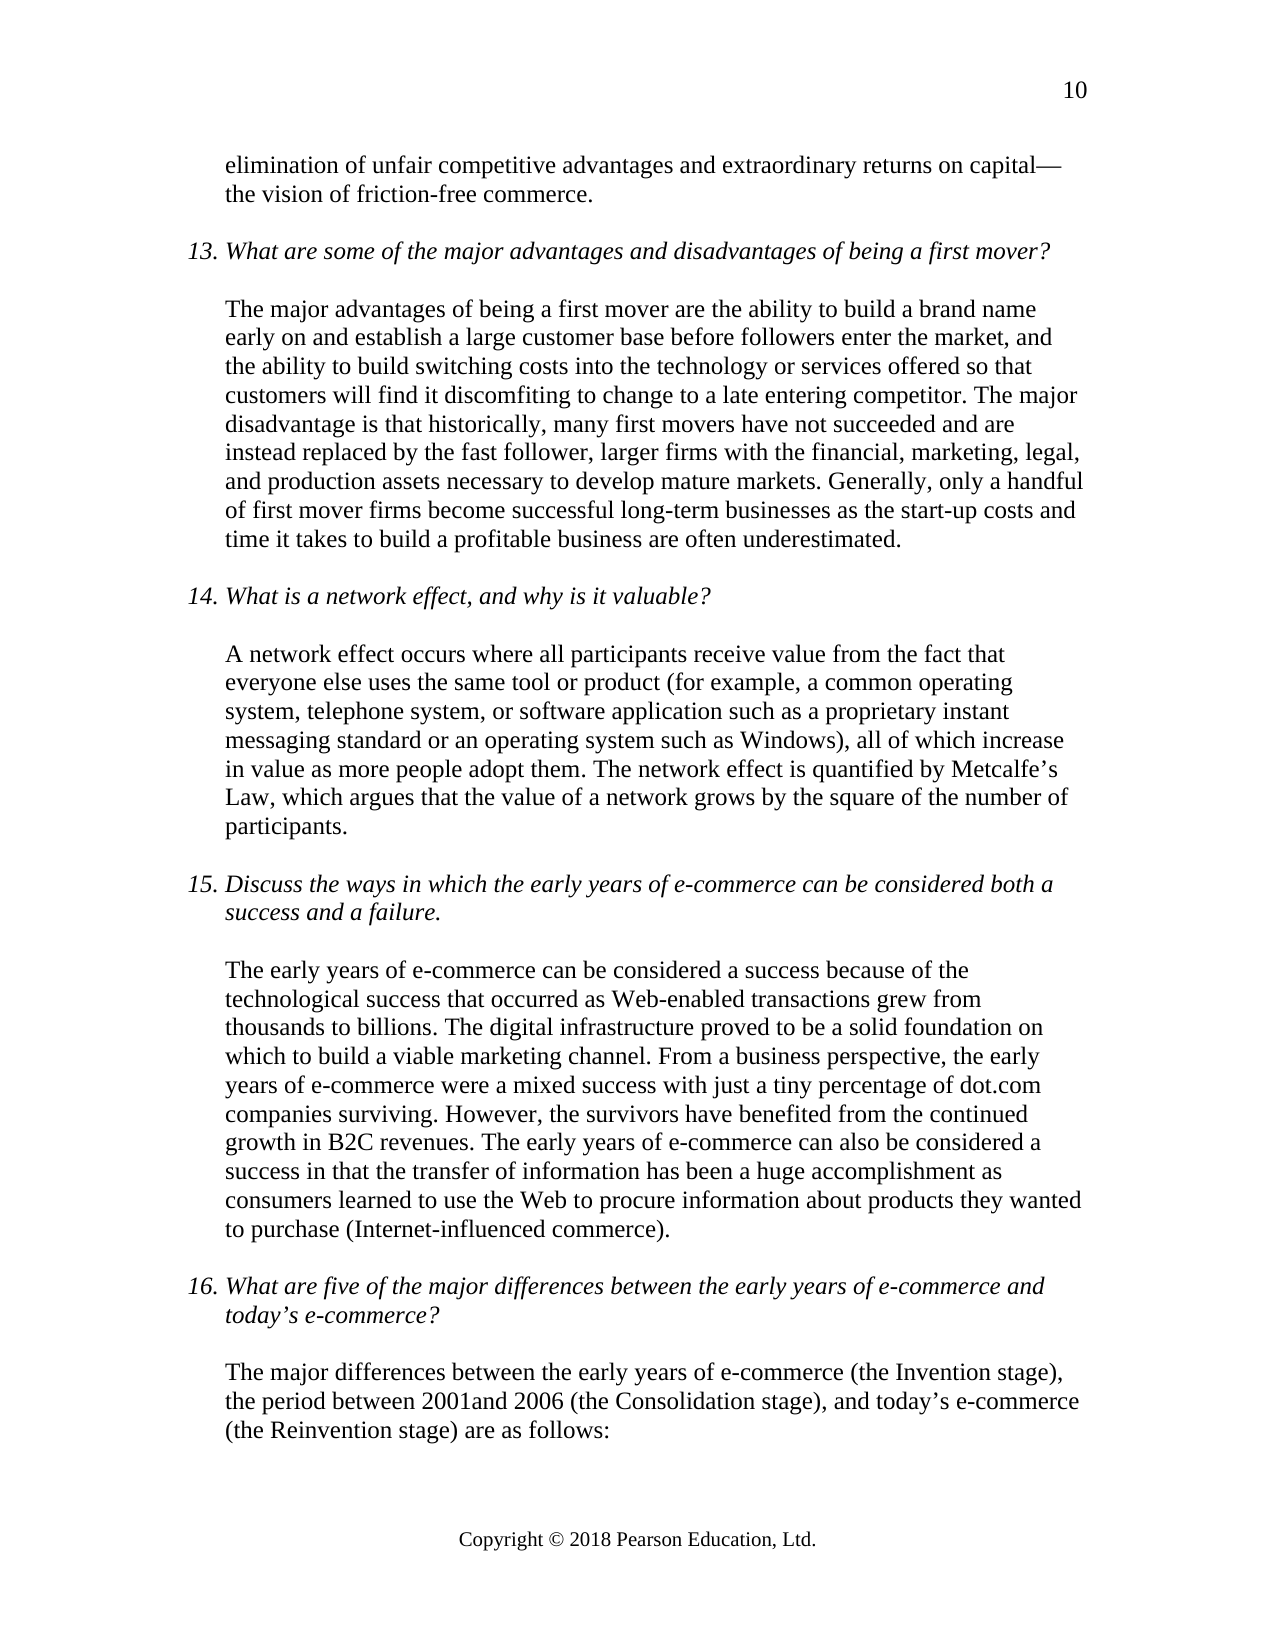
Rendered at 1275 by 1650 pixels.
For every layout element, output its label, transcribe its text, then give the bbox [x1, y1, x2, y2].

text The major differences between the early years of e-commerce (the Invention stage), the period between 2001and 2006 (the Consolidation stage), and today’s e-commerce (the Reinvention stage) are as follows: [225, 1357, 1087, 1444]
text The early years of e-commerce can be considered a success because of the technological success that occurred as Web-enabled transactions grew from thousands to billions. The digital infrastructure proved to be a solid foundation on which to build a viable marketing channel. From a business perspective, the early years of e-commerce were a mixed success with just a tiny percentage of dot.com companies surviving. However, the survivors have benefited from the continued growth in B2C revenues. The early years of e-commerce can also be considered a success in that the transfer of information has been a huge accomplishment as consumers learned to use the Web to procure information about products they wanted to purchase (Internet-influenced commerce). [225, 955, 1087, 1242]
text 15. Discuss the ways in which the early years of e-commerce can be considered both a success and a failure. [187, 869, 1087, 926]
text A network effect occurs where all participants receive value from the fact that everyone else uses the same tool or product (for example, a common operating system, telephone system, or software application such as a proprietary instant messaging standard or an operating system such as Windows), all of which increase in value as more people adopt them. The network effect is quantified by Metcalfe’s Law, which argues that the value of a network grows by the square of the number of participants. [225, 639, 1087, 840]
text 14. What is a network effect, and why is it valuable? [187, 581, 1087, 610]
text The major advantages of being a first mover are the ability to build a brand name early on and establish a large customer base before followers enter the market, and the ability to build switching costs into the technology or services offered so that customers will find it discomfiting to change to a late entering competitor. The major disadvantage is that historically, many first movers have not succeeded and are instead replaced by the fast follower, larger firms with the financial, marketing, legal, and production assets necessary to develop mature markets. Generally, only a handful of first mover firms become successful long-term businesses as the start-up costs and time it takes to build a profitable business are often underestimated. [225, 294, 1087, 552]
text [225, 150, 1087, 207]
text 13. What are some of the major advantages and disadvantages of being a first mover? [187, 236, 1087, 265]
text 16. What are five of the major differences between the early years of e-commerce and today’s e-commerce? [187, 1271, 1087, 1329]
